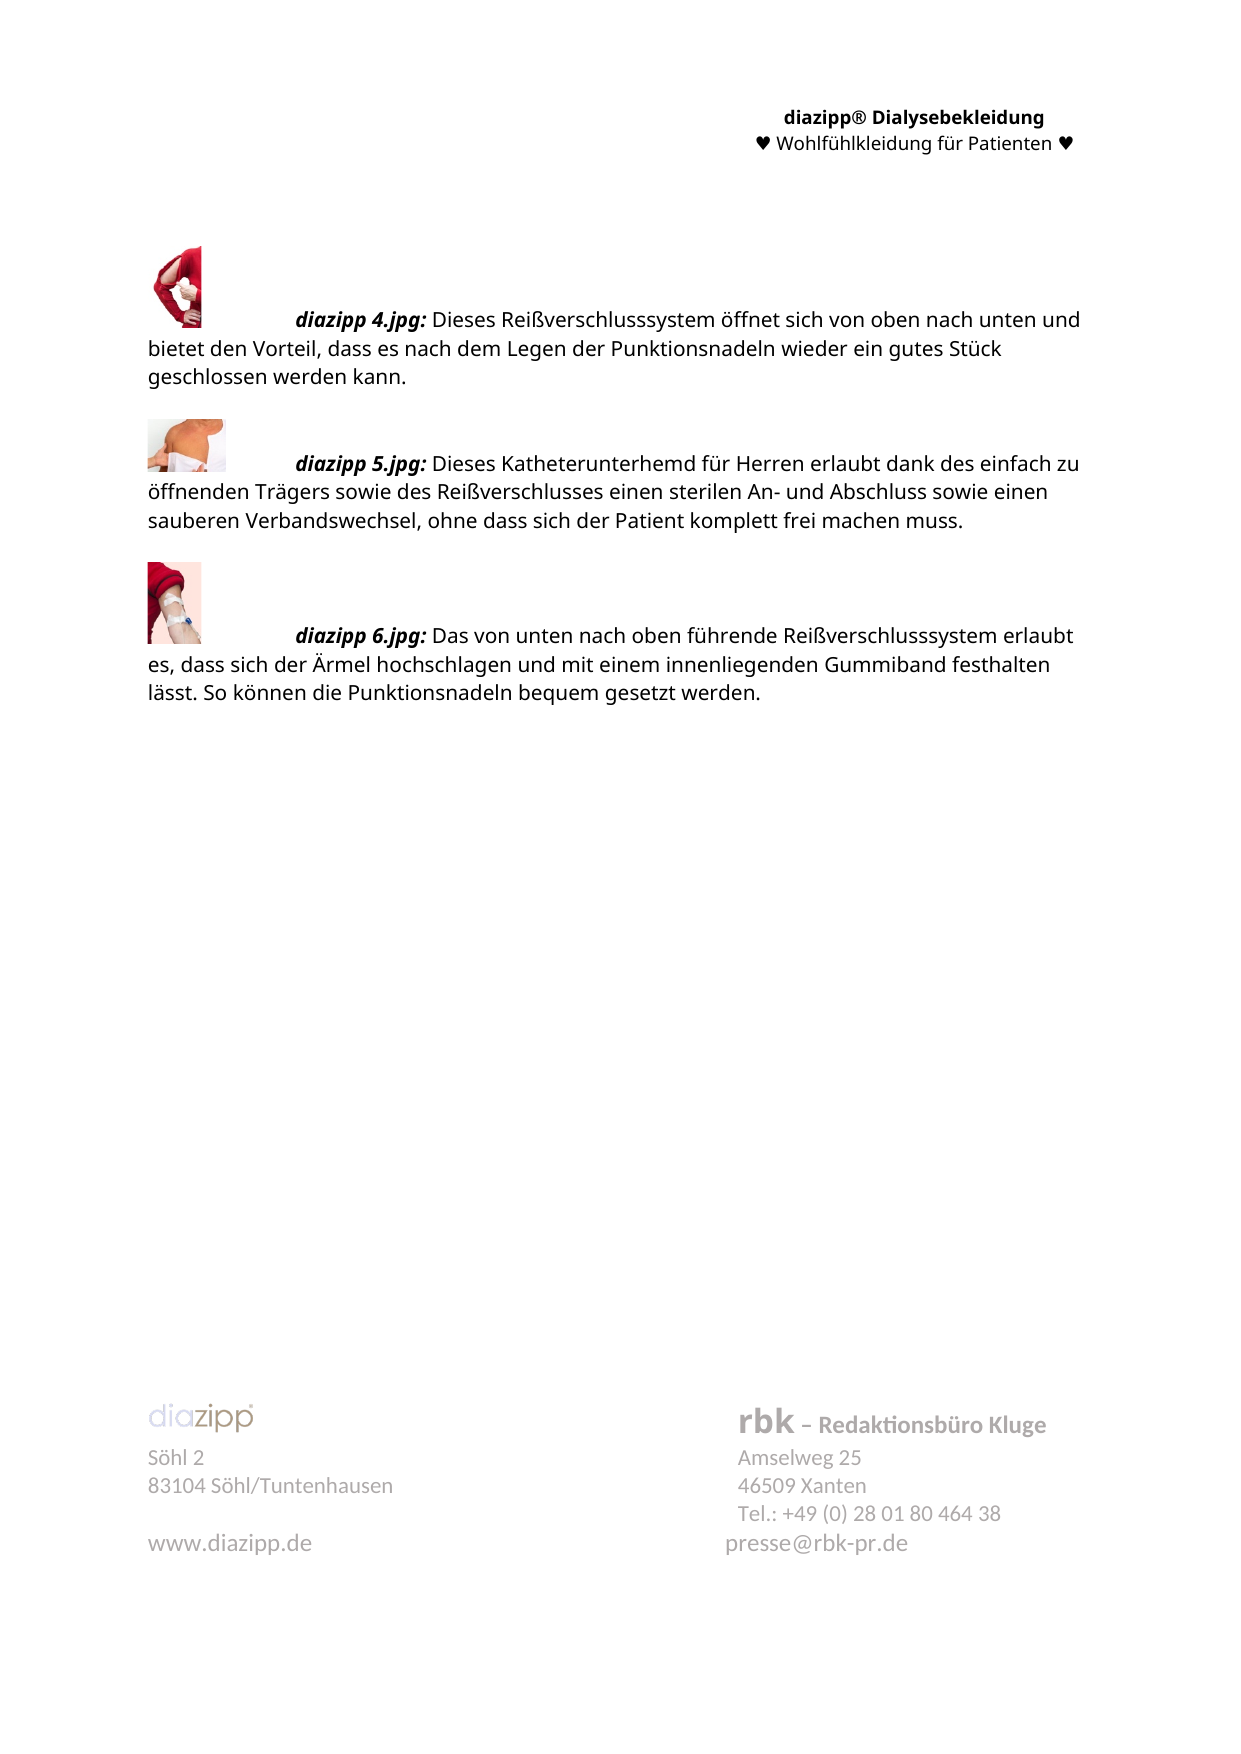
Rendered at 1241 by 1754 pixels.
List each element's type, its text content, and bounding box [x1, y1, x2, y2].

text diazipp 6.jpg: Das von unten nach oben führende Reißverschlusssystem erlaubt es, dass sich der Ärmel hochschlagen und mit einem innenliegenden Gummiband festhalten lässt. So können die Punktionsnadeln bequem gesetzt werden. [148, 563, 1093, 707]
picture [147, 246, 202, 328]
text diazipp 5.jpg: Dieses Katheterunterhemd für Herren erlaubt dank des einfach zu öffnenden Trägers sowie des Reißverschlusses einen sterilen An- und Abschluss sowie einen sauberen Verbandswechsel, ohne dass sich der Patient komplett frei machen muss. [148, 419, 1093, 534]
picture [147, 562, 202, 644]
picture [147, 419, 226, 472]
text diazipp 4.jpg: Dieses Reißverschlusssystem öffnet sich von oben nach unten und bietet den Vorteil, dass es nach dem Legen der Punktionsnadeln wieder ein gutes Stück geschlossen werden kann. [148, 247, 1093, 391]
picture [147, 1401, 255, 1434]
